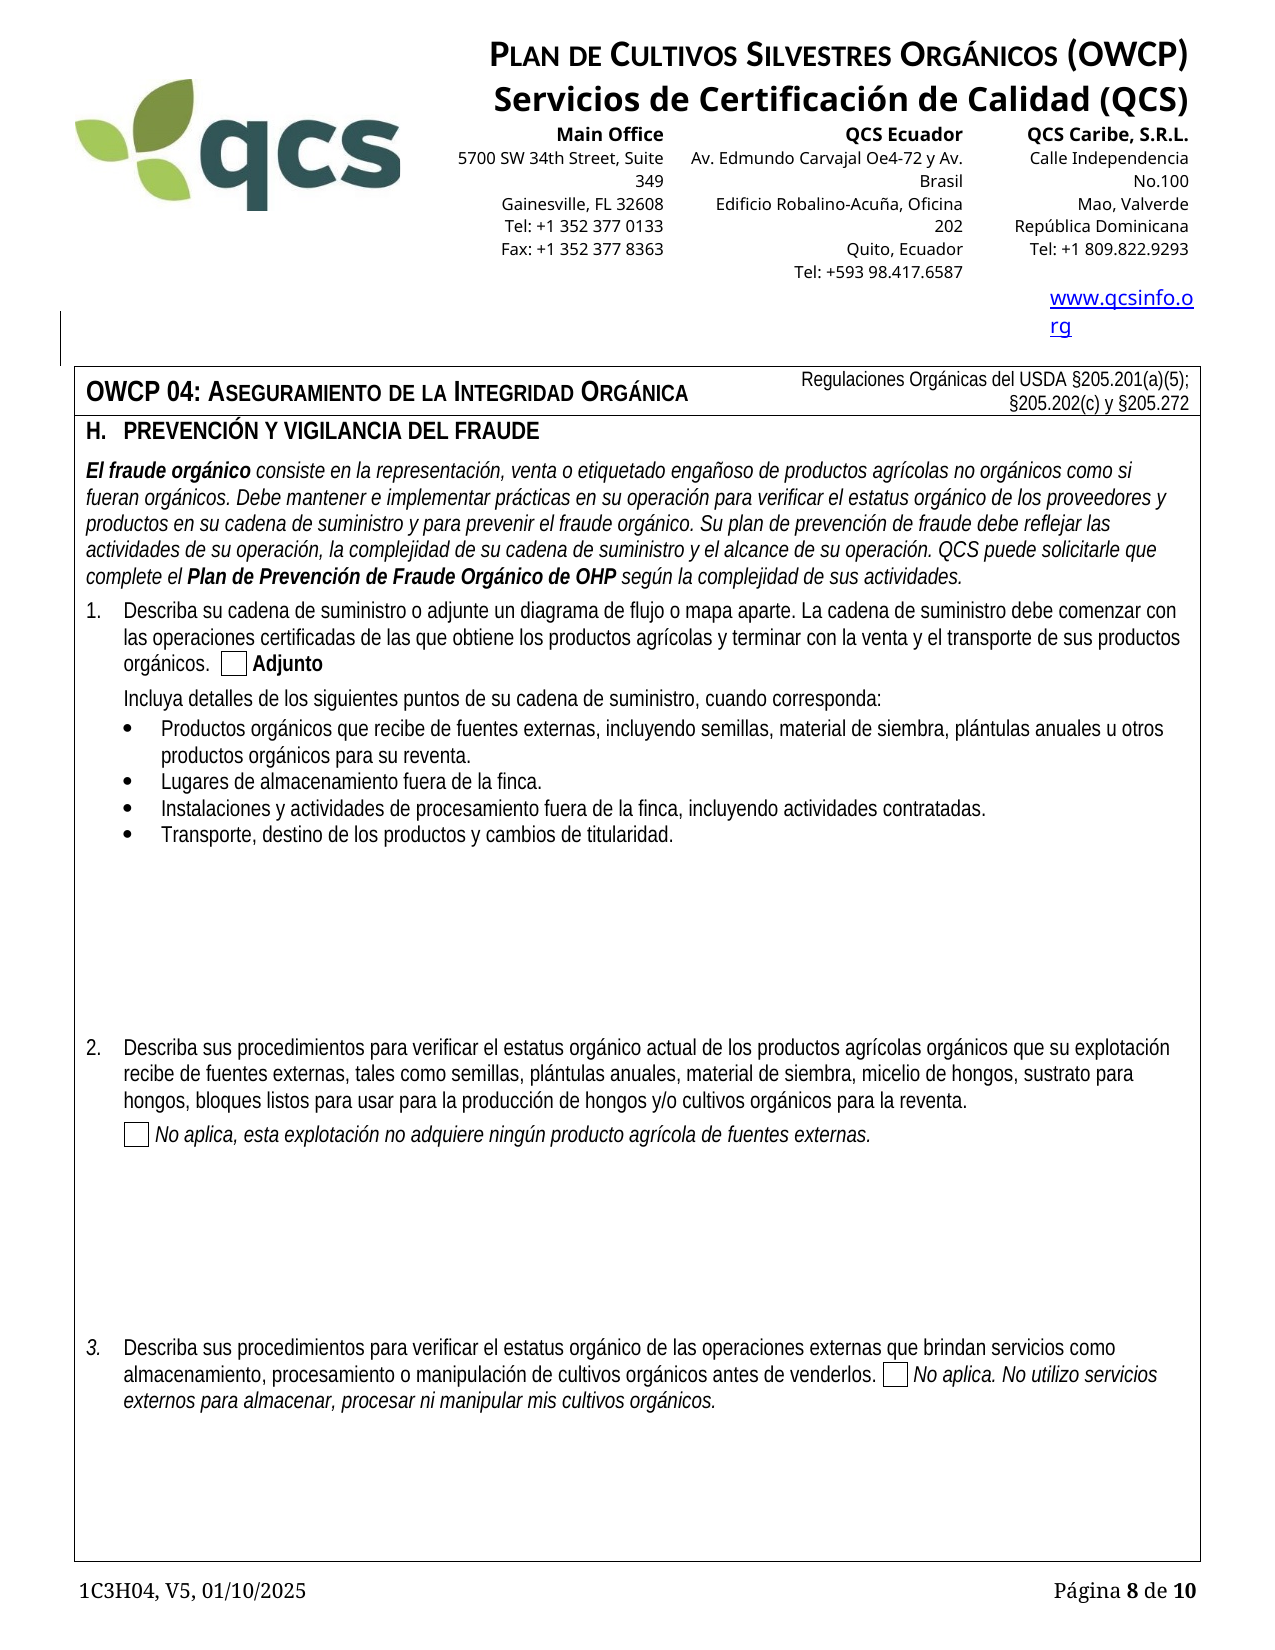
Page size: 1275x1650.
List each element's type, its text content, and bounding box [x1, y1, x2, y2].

picture [75, 79, 400, 211]
table_header Regulaciones Orgánicas del USDA §205.201(a)(5); §205.202(c) y §205.272 [702, 367, 1200, 415]
table_header OWCP 04: Aseguramiento de la Integridad Orgánica [75, 367, 702, 415]
